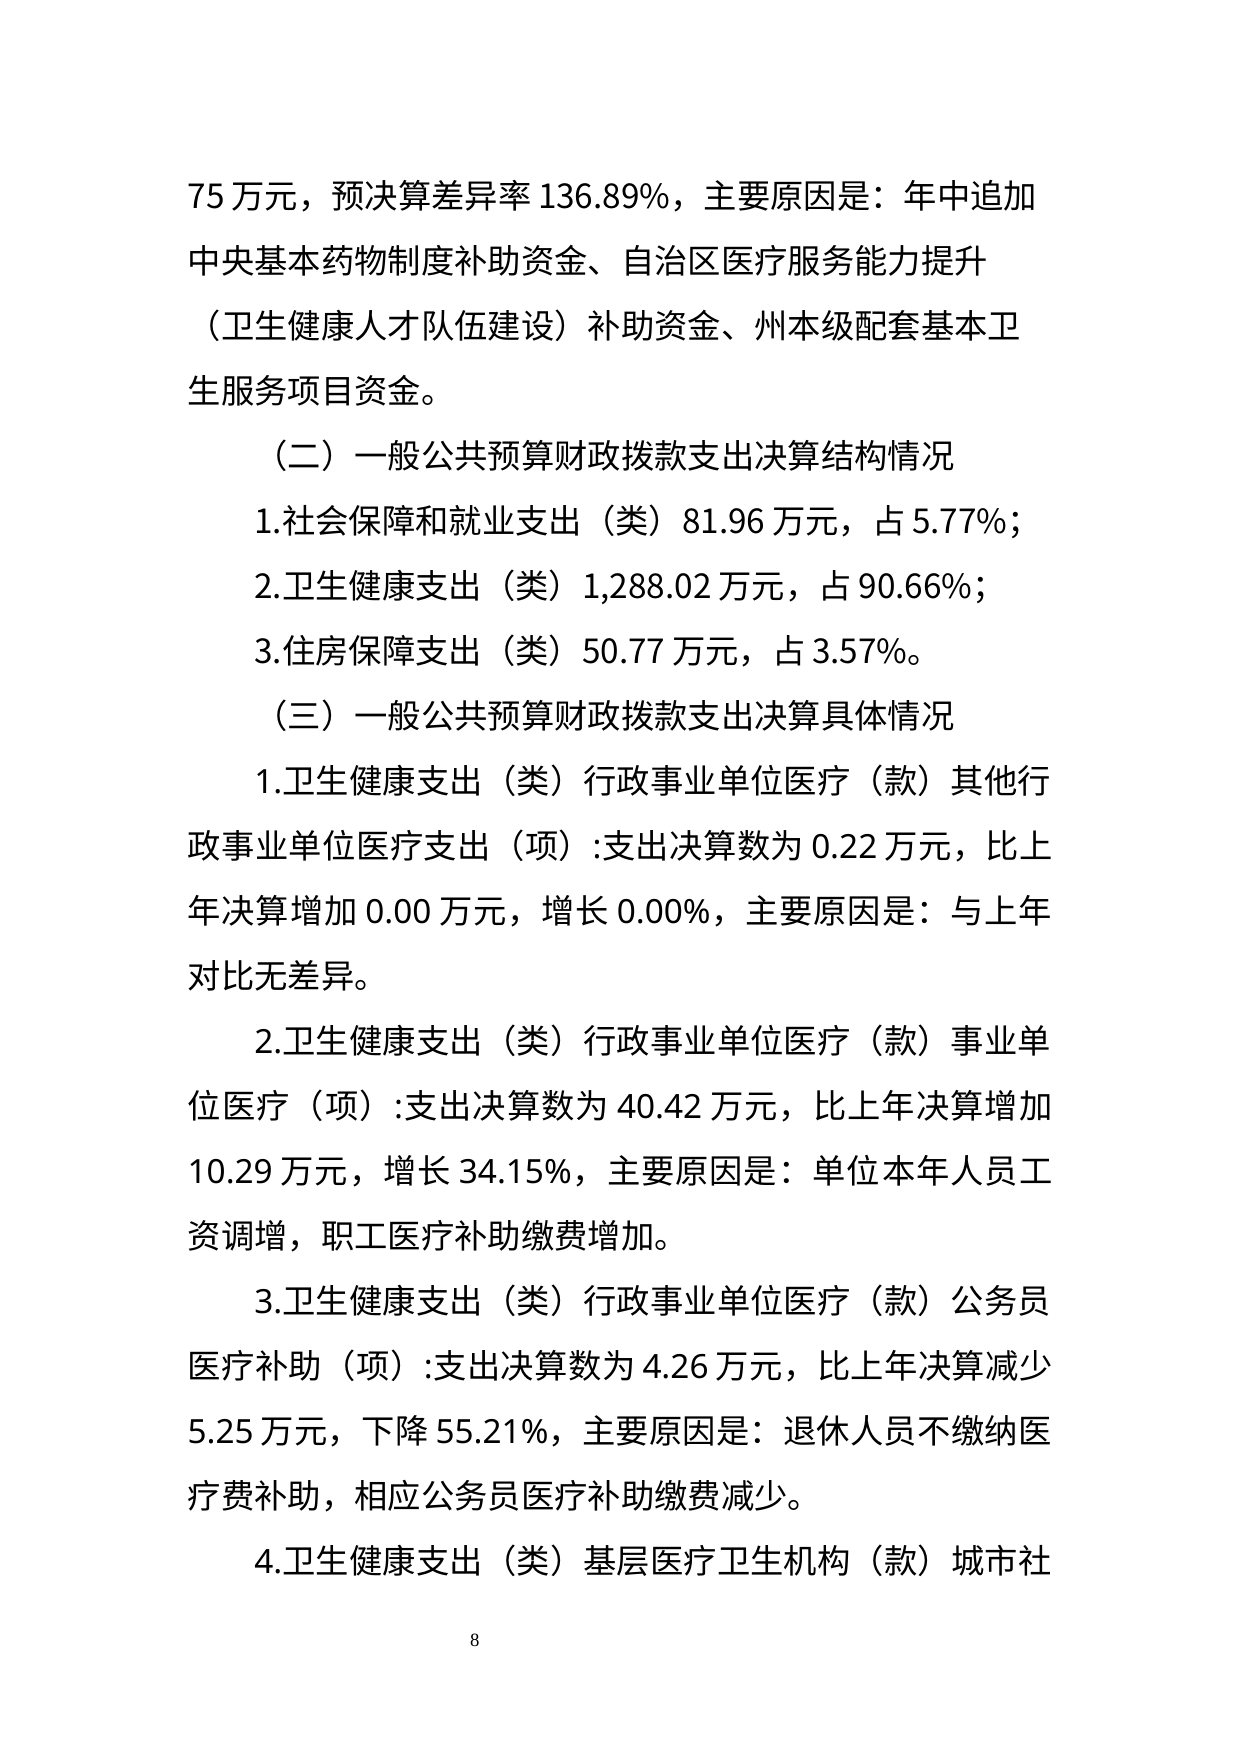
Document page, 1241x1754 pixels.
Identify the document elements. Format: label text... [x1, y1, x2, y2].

text 2.卫生健康支出（类）1,288.02万元，占90.66%； [187, 552, 1053, 617]
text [187, 162, 1053, 422]
text 1.社会保障和就业支出（类）81.96万元，占5.77%； [187, 487, 1053, 552]
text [187, 1527, 1053, 1592]
text 3.住房保障支出（类）50.77万元，占3.57%。 [187, 617, 1053, 682]
text 3.卫生健康支出（类）行政事业单位医疗（款）公务员医疗补助（项）:支出决算数为4.26万元，比上年决算减少5.25万元，下降55.21%，主要原因是：退休人员不缴纳医疗费补助，相应公务员医疗补助缴费减少。 [187, 1267, 1053, 1527]
text 1.卫生健康支出（类）行政事业单位医疗（款）其他行政事业单位医疗支出（项）:支出决算数为0.22万元，比上年决算增加0.00万元，增长0.00%，主要原因是：与上年对比无差异。 [187, 747, 1053, 1007]
text 2.卫生健康支出（类）行政事业单位医疗（款）事业单位医疗（项）:支出决算数为40.42万元，比上年决算增加10.29万元，增长34.15%，主要原因是：单位本年人员工资调增，职工医疗补助缴费增加。 [187, 1007, 1053, 1267]
list 一般公共预算财政拨款支出决算结构情况 [187, 422, 1053, 487]
text （三）一般公共预算财政拨款支出决算具体情况 [187, 682, 1053, 747]
